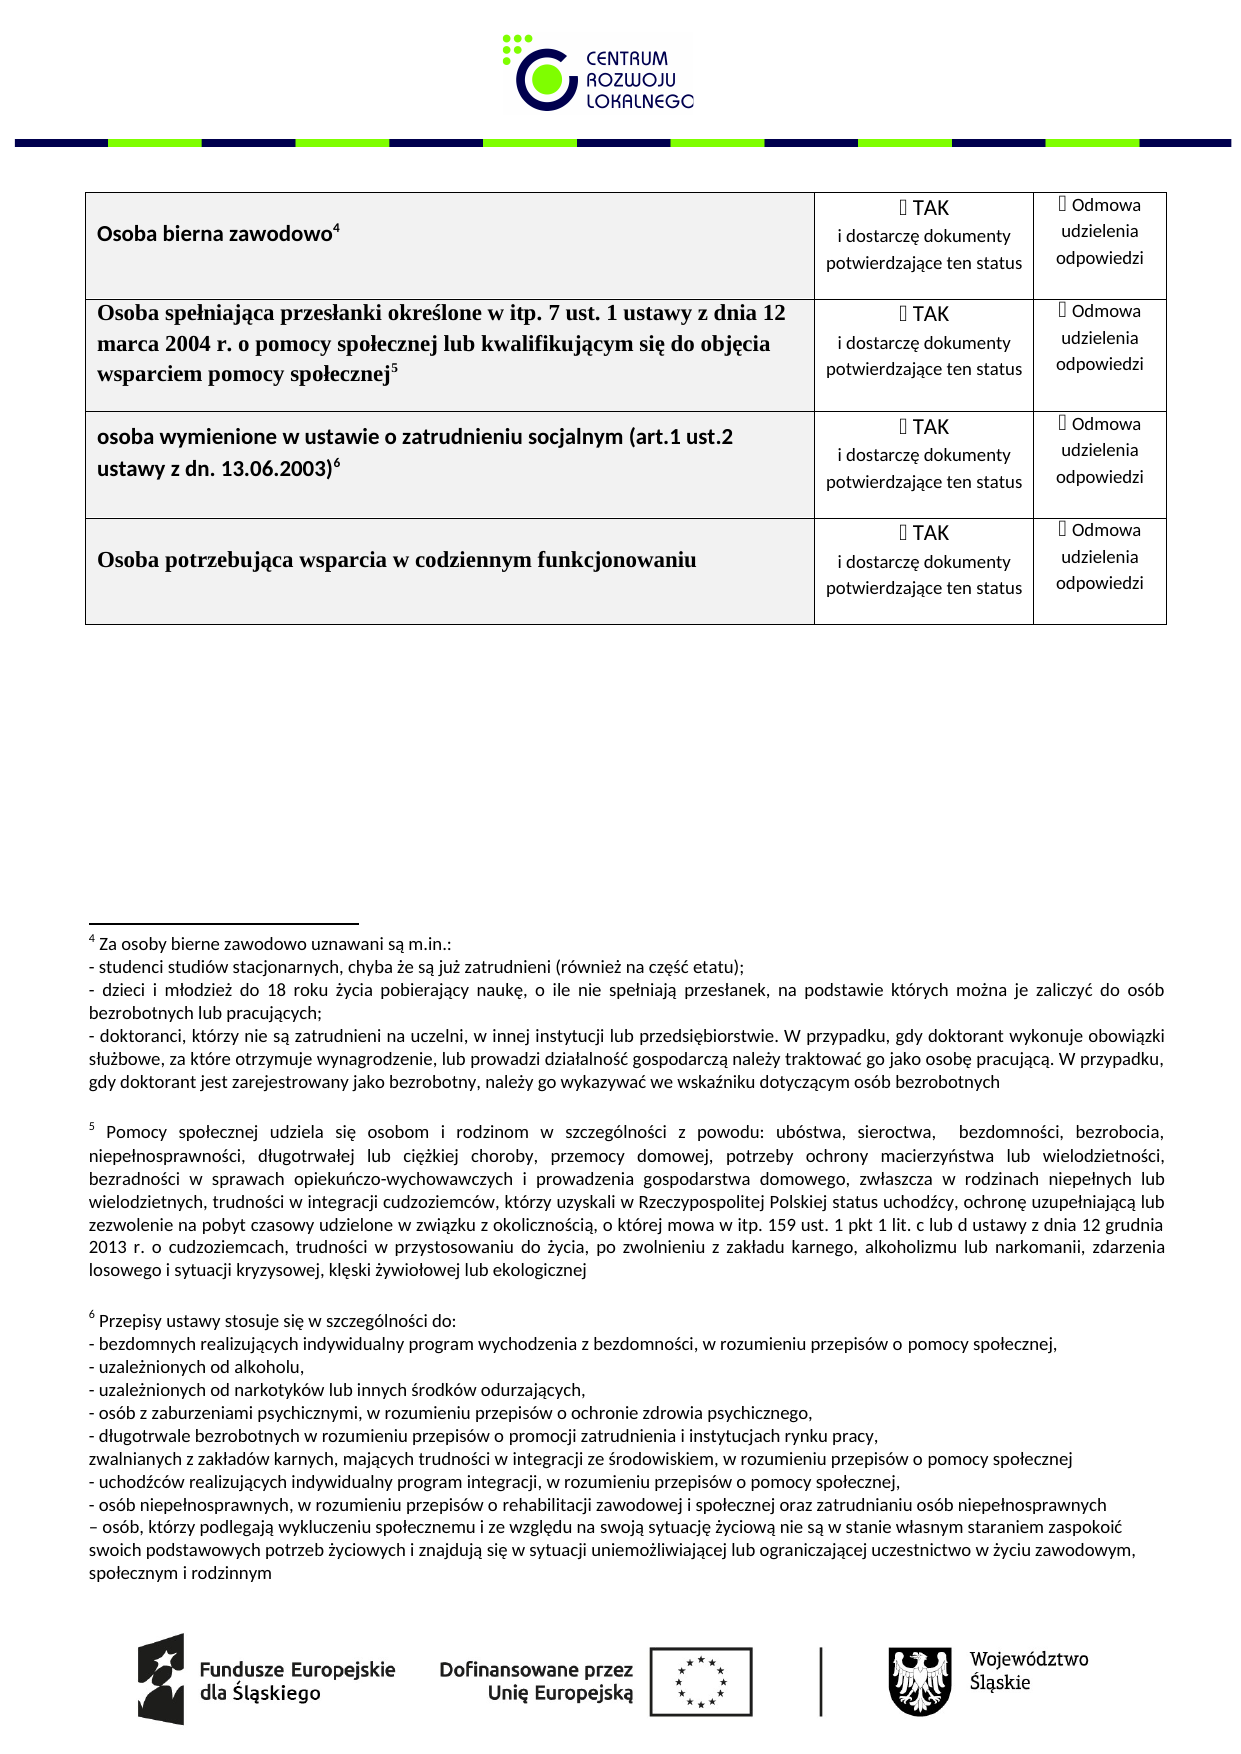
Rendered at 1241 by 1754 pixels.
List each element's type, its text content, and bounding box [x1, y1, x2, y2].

picture [502, 32, 694, 114]
table_cell TAK i dostarczę dokumenty potwierdzające ten status [815, 519, 1033, 624]
table_cell Odmowa udzielenia odpowiedzi [1034, 519, 1166, 624]
table_cell TAK i dostarczę dokumenty potwierdzające ten status [815, 193, 1033, 298]
table_cell Odmowa udzielenia odpowiedzi [1034, 193, 1166, 298]
table_cell TAK i dostarczę dokumenty potwierdzające ten status [815, 412, 1033, 517]
picture [14, 139, 1232, 147]
table_cell Osoba bierna zawodowo [86, 193, 814, 298]
table_cell Osoba spełniająca przesłanki określone w itp. 7 ust. 1 ustawy z dnia 12 marca 2004 r. o pomocy społecznej lub kwalifikującym się do objęcia wsparciem pomocy społecznej [86, 300, 814, 411]
table_cell osoba wymienione w ustawie o zatrudnieniu socjalnym (art.1 ust.2 ustawy z dn. 13.06.2003) [86, 412, 814, 517]
table_cell Osoba potrzebująca wsparcia w codziennym funkcjonowaniu [86, 519, 814, 624]
picture [115, 1611, 1111, 1748]
table_cell Odmowa udzielenia odpowiedzi [1034, 300, 1166, 411]
table_cell Odmowa udzielenia odpowiedzi [1034, 412, 1166, 517]
table_cell TAK i dostarczę dokumenty potwierdzające ten status [815, 300, 1033, 411]
